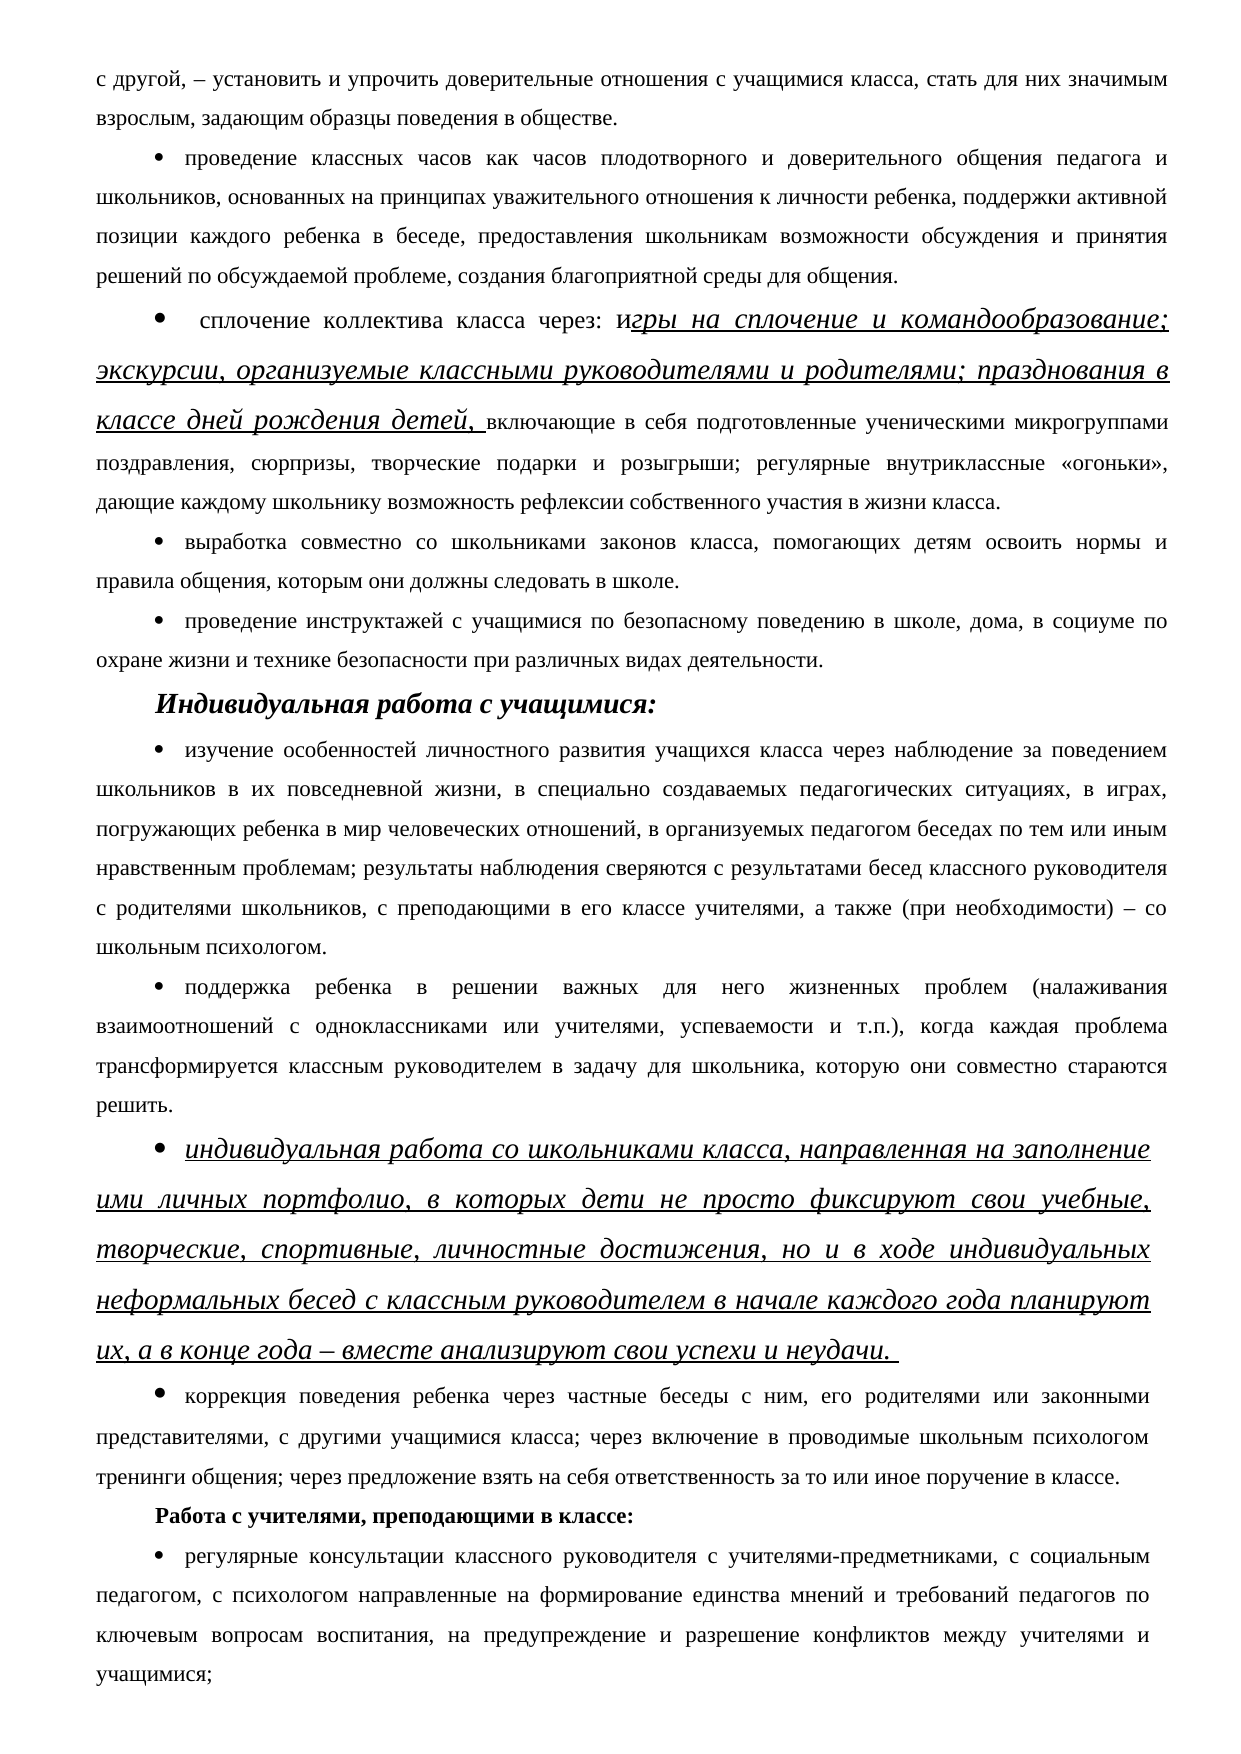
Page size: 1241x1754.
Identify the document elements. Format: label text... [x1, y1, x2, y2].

list поддержка ребенка в решении важных для него жизненных проблем (налаживания взаимоотношений с одноклассниками или учителями, успеваемости и т.п.), когда каждая проблема трансформируется классным руководителем в задачу для школьника, которую они совместно стараются решить. [96, 973, 1169, 1118]
list индивидуальная работа со школьниками класса, направленная на заполнение ими личных портфолио, в которых дети не просто фиксируют свои учебные, творческие, спортивные, личностные достижения, но и в ходе индивидуальных неформальных бесед с классным руководителем в начале каждого года планируют их, а в конце года – вместе анализируют свои успехи и неудачи. [96, 1313, 1151, 1366]
list сплочение коллектива класса через: игры на сплочение и командообразование; экскурсии, организуемые классными руководителями и родителями; празднования в классе дней рождения детей, включающие в себя подготовленные ученическими микрогруппами поздравления, сюрпризы, творческие подарки и розыгрыши; регулярные внутриклассные «огоньки», дающие каждому школьнику возможность рефлексии собственного участия в жизни класса. [96, 301, 1169, 381]
list Работа с учителями, преподающими в классе: [155, 1502, 1151, 1529]
list индивидуальная работа со школьниками класса, направленная на заполнение ими личных портфолио, в которых дети не просто фиксируют свои учебные, творческие, спортивные, личностные достижения, но и в ходе индивидуальных неформальных бесед с классным руководителем в начале каждого года планируют их, а в конце года – вместе анализируют свои успехи и неудачи. [96, 1262, 1151, 1311]
list сплочение коллектива класса через: игры на сплочение и командообразование; экскурсии, организуемые классными руководителями и родителями; празднования в классе дней рождения детей, включающие в себя подготовленные ученическими микрогруппами поздравления, сюрпризы, творческие подарки и розыгрыши; регулярные внутриклассные «огоньки», дающие каждому школьнику возможность рефлексии собственного участия в жизни класса. [96, 383, 1169, 515]
list проведение инструктажей с учащимися по безопасному поведению в школе, дома, в социуме по охране жизни и технике безопасности при различных видах деятельности. [96, 607, 1169, 673]
list индивидуальная работа со школьниками класса, направленная на заполнение ими личных портфолио, в которых дети не просто фиксируют свои учебные, творческие, спортивные, личностные достижения, но и в ходе индивидуальных неформальных бесед с классным руководителем в начале каждого года планируют их, а в конце года – вместе анализируют свои успехи и неудачи. [96, 1131, 1151, 1210]
text Индивидуальная работа с учащимися: [96, 686, 1169, 719]
list изучение особенностей личностного развития учащихся класса через наблюдение за поведением школьников в их повседневной жизни, в специально создаваемых педагогических ситуациях, в играх, погружающих ребенка в мир человеческих отношений, в организуемых педагогом беседах по тем или иным нравственным проблемам; результаты наблюдения сверяются с результатами бесед классного руководителя с родителями школьников, с преподающими в его классе учителями, а также (при необходимости) – со школьным психологом. [96, 736, 1169, 960]
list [96, 64, 1169, 130]
list регулярные консультации классного руководителя с учителями-предметниками, с социальным педагогом, с психологом направленные на формирование единства мнений и требований педагогов по ключевым вопросам воспитания, на предупреждение и разрешение конфликтов между учителями и учащимися; [96, 1542, 1151, 1687]
list индивидуальная работа со школьниками класса, направленная на заполнение ими личных портфолио, в которых дети не просто фиксируют свои учебные, творческие, спортивные, личностные достижения, но и в ходе индивидуальных неформальных бесед с классным руководителем в начале каждого года планируют их, а в конце года – вместе анализируют свои успехи и неудачи. [96, 1212, 1151, 1261]
list коррекция поведения ребенка через частные беседы с ним, его родителями или законными представителями, с другими учащимися класса; через включение в проводимые школьным психологом тренинги общения; через предложение взять на себя ответственность за то или иное поручение в классе. [96, 1382, 1151, 1489]
list проведение классных часов как часов плодотворного и доверительного общения педагога и школьников, основанных на принципах уважительного отношения к личности ребенка, поддержки активной позиции каждого ребенка в беседе, предоставления школьникам возможности обсуждения и принятия решений по обсуждаемой проблеме, создания благоприятной среды для общения. [96, 143, 1169, 288]
list выработка совместно со школьниками законов класса, помогающих детям освоить нормы и правила общения, которым они должны следовать в школе. [96, 528, 1169, 594]
